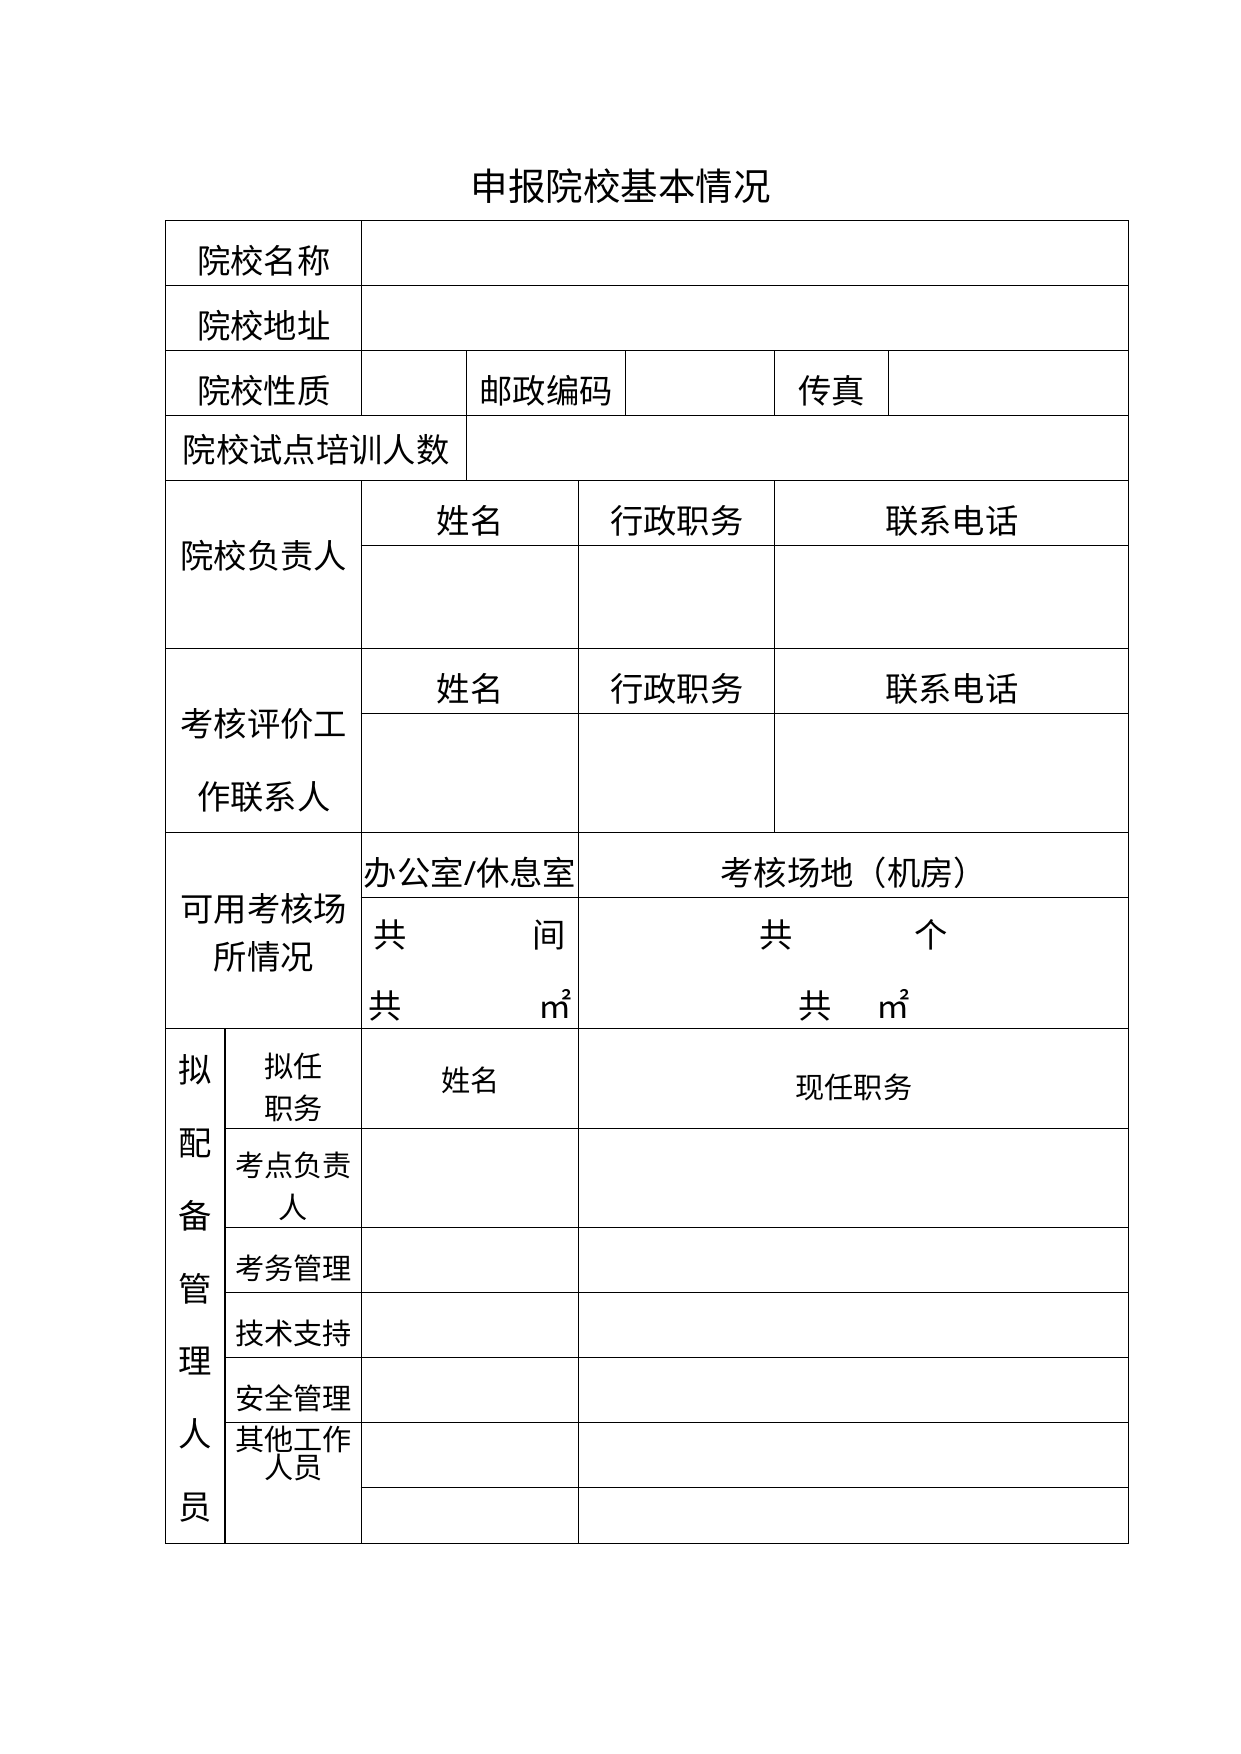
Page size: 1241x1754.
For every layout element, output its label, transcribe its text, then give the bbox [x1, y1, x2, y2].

table_cell 邮政编码 [467, 351, 625, 415]
table_cell [362, 351, 466, 415]
table_cell 院校性质 [166, 351, 361, 415]
table_cell 共 个 共 ㎡ [579, 898, 1128, 1028]
table_cell [775, 546, 1128, 648]
table_cell 考核评价工作联系人 [166, 649, 361, 832]
table_cell 考核场地（机房） [579, 833, 1128, 897]
table_cell 考务管理 [226, 1228, 361, 1292]
table_cell [579, 1488, 1128, 1542]
table_cell [579, 1423, 1128, 1487]
table_cell [362, 1358, 578, 1422]
table_cell [362, 286, 1128, 350]
table_cell [889, 351, 1128, 415]
table_cell 现任职务 [579, 1029, 1128, 1128]
table_cell 联系电话 [775, 481, 1128, 545]
table_cell [775, 714, 1128, 832]
table_cell 姓名 [362, 649, 578, 713]
table_cell 拟配备管理人员情 况 [166, 1029, 224, 1542]
table_cell [362, 714, 578, 832]
table_cell 联系电话 [775, 649, 1128, 713]
table_cell [626, 351, 774, 415]
table_cell [362, 1228, 578, 1292]
table_cell [467, 416, 1128, 480]
table_cell 行政职务 [579, 649, 774, 713]
table_cell [579, 1129, 1128, 1227]
table_cell 院校试点培训人数 [166, 416, 466, 480]
table_cell [579, 1293, 1128, 1357]
text 申报院校基本情况 [294, 157, 947, 211]
table_cell 院校负责人 [166, 481, 361, 648]
table_cell [362, 1423, 578, 1487]
table_cell [362, 1488, 578, 1542]
table_cell 姓名 [362, 481, 578, 545]
table_cell [362, 1293, 578, 1357]
table_cell [579, 546, 774, 648]
table_header 院校名称 [166, 221, 361, 285]
table_cell 安全管理 [226, 1358, 361, 1422]
table_cell 传真 [775, 351, 888, 415]
table_cell 院校地址 [166, 286, 361, 350]
table_header [362, 221, 1128, 285]
table_cell 技术支持 [226, 1293, 361, 1357]
table_cell [579, 714, 774, 832]
table_cell 可用考核场所情况 [166, 833, 361, 1028]
table_cell [362, 1129, 578, 1227]
table_cell 共 间 共 ㎡ [362, 898, 578, 1028]
table_cell 考点负责人 [226, 1129, 361, 1227]
table_cell 拟任 职务 [226, 1029, 361, 1128]
table_cell 办公室/休息室 [362, 833, 578, 897]
table_cell 姓名 [362, 1029, 578, 1128]
table_cell [579, 1228, 1128, 1292]
table_cell [579, 1358, 1128, 1422]
table_cell 其他工作人员 [226, 1423, 361, 1542]
table_cell [362, 546, 578, 648]
table_cell 行政职务 [579, 481, 774, 545]
